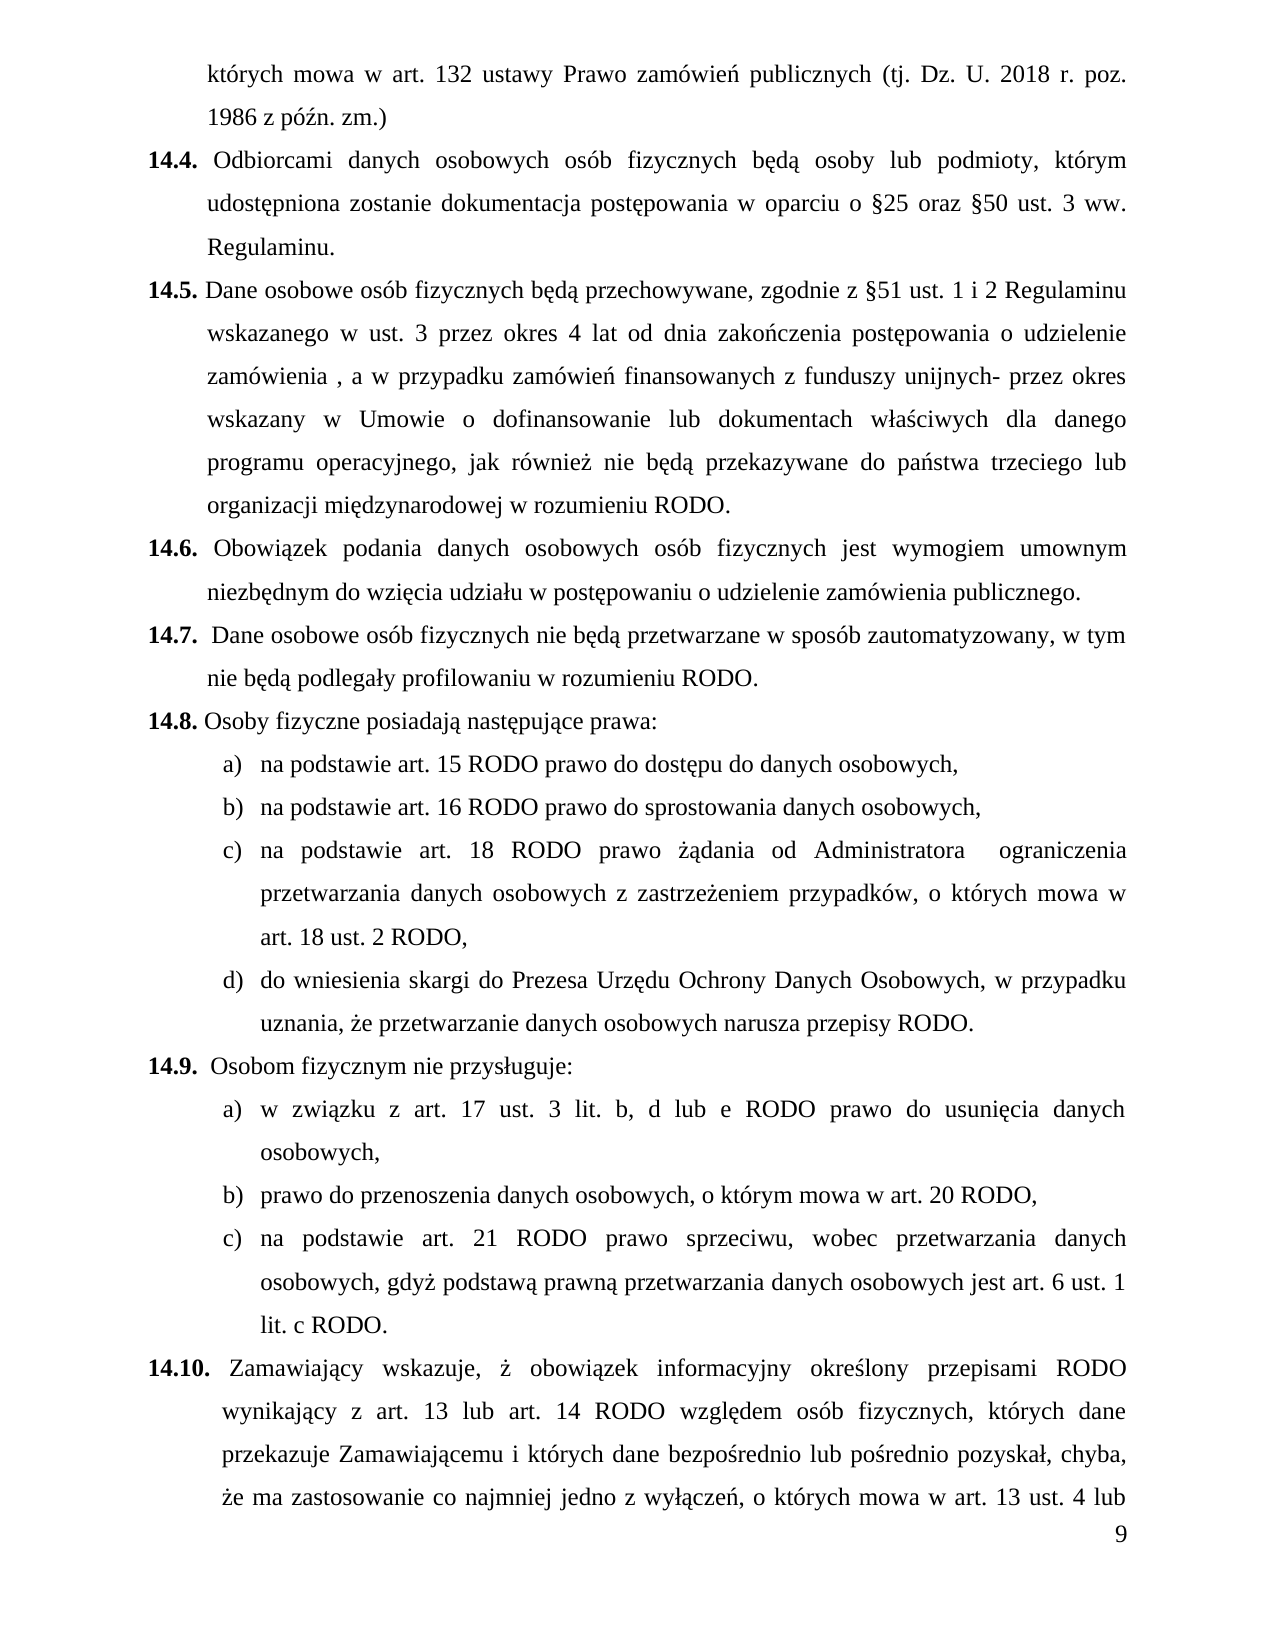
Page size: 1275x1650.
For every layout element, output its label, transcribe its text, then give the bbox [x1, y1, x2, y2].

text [148, 59, 1127, 131]
text 14.9. Osobom fizycznym nie przysługuje: [148, 1051, 1127, 1080]
text 14.7. Dane osobowe osób fizycznych nie będą przetwarzane w sposób zautomatyzowany, w tym nie będą podlegały profilowaniu w rozumieniu RODO. [148, 620, 1127, 692]
list na podstawie art. 16 RODO prawo do sprostowania danych osobowych, [223, 792, 1127, 821]
text 14.4. Odbiorcami danych osobowych osób fizycznych będą osoby lub podmioty, którym udostępniona zostanie dokumentacja postępowania w oparciu o §25 oraz §50 ust. 3 ww. Regulaminu. [148, 145, 1127, 260]
text 14.6. Obowiązek podania danych osobowych osób fizycznych jest wymogiem umownym niezbędnym do wzięcia udziału w postępowaniu o udzielenie zamówienia publicznego. [148, 533, 1127, 605]
text 14.8. Osoby fizyczne posiadają następujące prawa: [148, 706, 1127, 735]
text 14.5. Dane osobowe osób fizycznych będą przechowywane, zgodnie z §51 ust. 1 i 2 Regulaminu wskazanego w ust. 3 przez okres 4 lat od dnia zakończenia postępowania o udzielenie zamówienia , a w przypadku zamówień finansowanych z funduszy unijnych- przez okres wskazany w Umowie o dofinansowanie lub dokumentach właściwych dla danego programu operacyjnego, jak również nie będą przekazywane do państwa trzeciego lub organizacji międzynarodowej w rozumieniu RODO. [148, 275, 1127, 519]
list na podstawie art. 21 RODO prawo sprzeciwu, wobec przetwarzania danych osobowych, gdyż podstawą prawną przetwarzania danych osobowych jest art. 6 ust. 1 lit. c RODO. [223, 1223, 1127, 1338]
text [148, 1353, 1127, 1511]
list na podstawie art. 15 RODO prawo do dostępu do danych osobowych, [223, 749, 1127, 778]
list prawo do przenoszenia danych osobowych, o którym mowa w art. 20 RODO, [223, 1180, 1127, 1209]
list w związku z art. 17 ust. 3 lit. b, d lub e RODO prawo do usunięcia danych osobowych, [223, 1094, 1127, 1166]
list na podstawie art. 18 RODO prawo żądania od Administratora ograniczenia przetwarzania danych osobowych z zastrzeżeniem przypadków, o których mowa w art. 18 ust. 2 RODO, [223, 835, 1127, 950]
list do wniesienia skargi do Prezesa Urzędu Ochrony Danych Osobowych, w przypadku uznania, że przetwarzanie danych osobowych narusza przepisy RODO. [223, 965, 1127, 1037]
